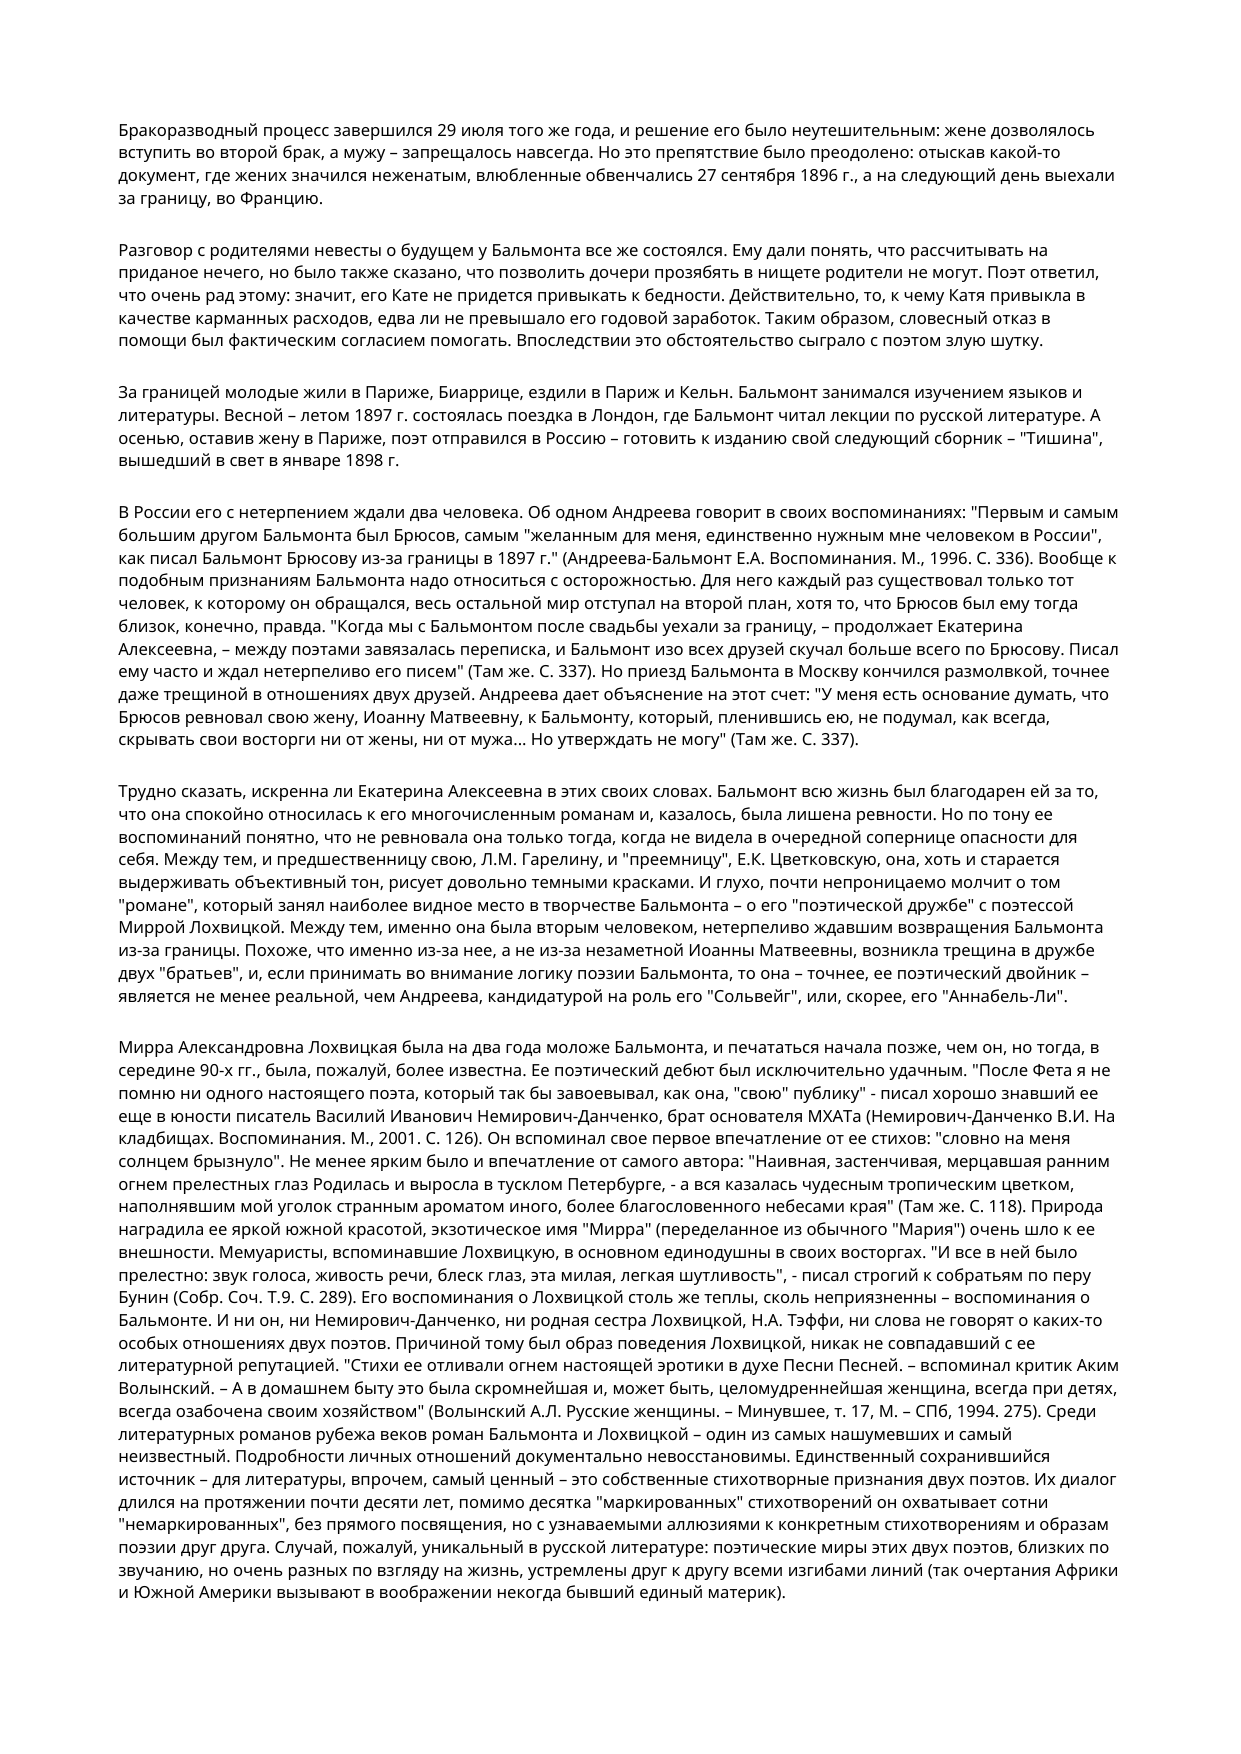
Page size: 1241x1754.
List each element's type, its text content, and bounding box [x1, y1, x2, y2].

text Разговор с родителями невесты о будущем у Бальмонта все же состоялся. Ему дали понять, что рассчитывать на приданое нечего, но было также сказано, что позволить дочери прозябять в нищете родители не могут. Поэт ответил, что очень рад этому: значит, его Кате не придется привыкать к бедности. Действительно, то, к чему Катя привыкла в качестве карманных расходов, едва ли не превышало его годовой заработок. Таким образом, словесный отказ в помощи был фактическим согласием помогать. Впоследствии это обстоятельство сыграло с поэтом злую шутку. [118, 238, 1122, 352]
text За границей молодые жили в Париже, Биаррице, ездили в Париж и Кельн. Бальмонт занимался изучением языков и литературы. Весной – летом 1897 г. состоялась поездка в Лондон, где Бальмонт читал лекции по русской литературе. А осенью, оставив жену в Париже, поэт отправился в Россию – готовить к изданию свой следующий сборник – "Тишина", вышедший в свет в январе 1898 г. [118, 381, 1122, 472]
text В России его с нетерпением ждали два человека. Об одном Андреева говорит в своих воспоминаниях: "Первым и самым большим другом Бальмонта был Брюсов, самым "желанным для меня, единственно нужным мне человеком в России", как писал Бальмонт Брюсову из-за границы в 1897 г." (Андреева-Бальмонт Е.А. Воспоминания. М., 1996. С. 336). Вообще к подобным признаниям Бальмонта надо относиться с осторожностью. Для него каждый раз существовал только тот человек, к которому он обращался, весь остальной мир отступал на второй план, хотя то, что Брюсов был ему тогда близок, конечно, правда. "Когда мы с Бальмонтом после свадьбы уехали за границу, – продолжает Екатерина Алексеевна, – между поэтами завязалась переписка, и Бальмонт изо всех друзей скучал больше всего по Брюсову. Писал ему часто и ждал нетерпеливо его писем" (Там же. С. 337). Но приезд Бальмонта в Москву кончился размолвкой, точнее даже трещиной в отношениях двух друзей. Андреева дает объяснение на этот счет: "У меня есть основание думать, что Брюсов ревновал свою жену, Иоанну Матвеевну, к Бальмонту, который, пленившись ею, не подумал, как всегда, скрывать свои восторги ни от жены, ни от мужа... Но утверждать не могу" (Там же. С. 337). [118, 501, 1122, 751]
text Мирра Александровна Лохвицкая была на два года моложе Бальмонта, и печататься начала позже, чем он, но тогда, в середине 90-х гг., была, пожалуй, более известна. Ее поэтический дебют был исключительно удачным. "После Фета я не помню ни одного настоящего поэта, который так бы завоевывал, как она, "свою" публику" - писал хорошо знавший ее еще в юности писатель Василий Иванович Немирович-Данченко, брат основателя МХАТа (Немирович-Данченко В.И. На кладбищах. Воспоминания. М., 2001. С. 126). Он вспоминал свое первое впечатление от ее стихов: "словно на меня солнцем брызнуло". Не менее ярким было и впечатление от самого автора: "Наивная, застенчивая, мерцавшая ранним огнем прелестных глаз Родилась и выросла в тусклом Петербурге, - а вся казалась чудесным тропическим цветком, наполнявшим мой уголок странным ароматом иного, более благословенного небесами края" (Там же. С. 118). Природа наградила ее яркой южной красотой, экзотическое имя "Мирра" (переделанное из обычного "Мария") очень шло к ее внешности. Мемуаристы, вспоминавшие Лохвицкую, в основном единодушны в своих восторгах. "И все в ней было прелестно: звук голоса, живость речи, блеск глаз, эта милая, легкая шутливость", - писал строгий к собратьям по перу Бунин (Собр. Соч. Т.9. С. 289). Его воспоминания о Лохвицкой столь же теплы, сколь неприязненны – воспоминания о Бальмонте. И ни он, ни Немирович-Данченко, ни родная сестра Лохвицкой, Н.А. Тэффи, ни слова не говорят о каких-то особых отношениях двух поэтов. Причиной тому был образ поведения Лохвицкой, никак не совпадавший с ее литературной репутацией. "Стихи ее отливали огнем настоящей эротики в духе Песни Песней. – вспоминал критик Аким Волынский. – А в домашнем быту это была скромнейшая и, может быть, целомудреннейшая женщина, всегда при детях, всегда озабочена своим хозяйством" (Волынский А.Л. Русские женщины. – Минувшее, т. 17, М. – СПб, 1994. 275). Среди литературных романов рубежа веков роман Бальмонта и Лохвицкой – один из самых нашумевших и самый неизвестный. Подробности личных отношений документально невосстановимы. Единственный сохранившийся источник – для литературы, впрочем, самый ценный – это собственные стихотворные признания двух поэтов. Их диалог длился на протяжении почти десяти лет, помимо десятка "маркированных" стихотворений он охватывает сотни "немаркированных", без прямого посвящения, но с узнаваемыми аллюзиями к конкретным стихотворениям и образам поэзии друг друга. Случай, пожалуй, уникальный в русской литературе: поэтические миры этих двух поэтов, близких по звучанию, но очень разных по взгляду на жизнь, устремлены друг к другу всеми изгибами линий (так очертания Африки и Южной Америки вызывают в воображении некогда бывший единый материк). [118, 1036, 1122, 1604]
text Трудно сказать, искренна ли Екатерина Алексеевна в этих своих словах. Бальмонт всю жизнь был благодарен ей за то, что она спокойно относилась к его многочисленным романам и, казалось, была лишена ревности. Но по тону ее воспоминаний понятно, что не ревновала она только тогда, когда не видела в очередной сопернице опасности для себя. Между тем, и предшественницу свою, Л.М. Гарелину, и "преемницу", Е.К. Цветковскую, она, хоть и старается выдерживать объективный тон, рисует довольно темными красками. И глухо, почти непроницаемо молчит о том "романе", который занял наиболее видное место в творчестве Бальмонта – о его "поэтической дружбе" с поэтессой Миррой Лохвицкой. Между тем, именно она была вторым человеком, нетерпеливо ждавшим возвращения Бальмонта из-за границы. Похоже, что именно из-за нее, а не из-за незаметной Иоанны Матвеевны, возникла трещина в дружбе двух "братьев", и, если принимать во внимание логику поэзии Бальмонта, то она – точнее, ее поэтический двойник – является не менее реальной, чем Андреева, кандидатурой на роль его "Сольвейг", или, скорее, его "Аннабель-Ли". [118, 780, 1122, 1007]
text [118, 118, 1122, 209]
